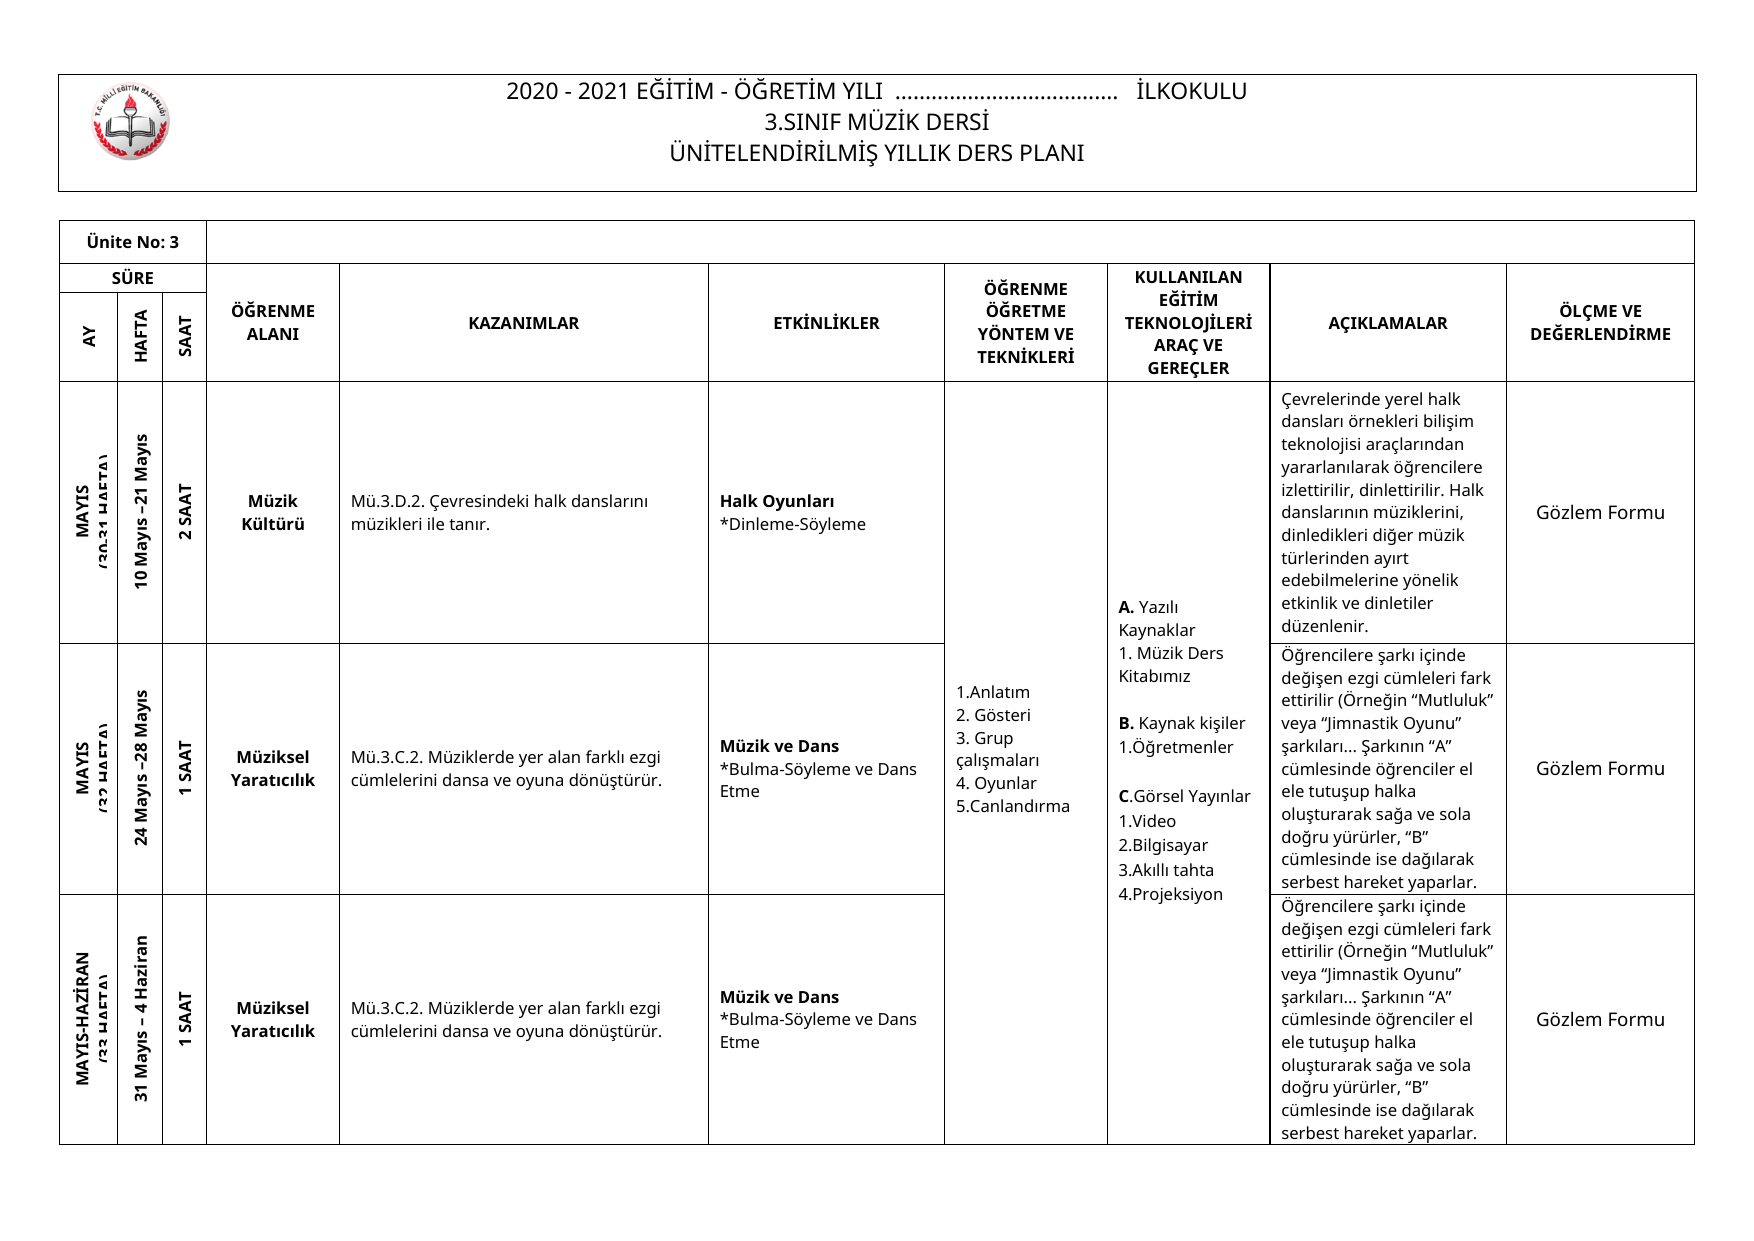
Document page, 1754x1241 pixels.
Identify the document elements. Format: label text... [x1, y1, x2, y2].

table_cell SAAT [163, 293, 206, 381]
table_cell 1 SAAT [163, 644, 206, 893]
table_header [207, 221, 1694, 263]
table_cell Gözlem Formu [1507, 382, 1694, 643]
table_cell Öğrencilere şarkı içinde değişen ezgi cümleleri fark ettirilir (Örneğin “Mutluluk” veya “Jimnastik Oyunu” şarkıları... Şarkının “A” cümlesinde öğrenciler el ele tutuşup halka oluşturarak sağa ve sola doğru yürürler, “B” cümlesinde ise dağılarak serbest hareket yaparlar. [1271, 644, 1506, 893]
table_cell Müzik ve Dans *Bulma-Söyleme ve Dans Etme [709, 895, 944, 1144]
table_cell SÜRE [60, 264, 206, 292]
table_cell Müzik Kültürü [207, 382, 339, 643]
table_cell 2 SAAT [163, 382, 206, 643]
table_cell Gözlem Formu [1507, 644, 1694, 893]
table_cell MAYIS (32.HAFTA) [60, 644, 117, 893]
table_header Ünite No: 3 [60, 221, 206, 263]
table_cell Gözlem Formu [1507, 895, 1694, 1144]
table_cell 10 Mayıs –21 Mayıs [118, 382, 162, 643]
table_cell HAFTA [118, 293, 162, 381]
table_cell MAYIS-HAZİRAN (33.HAFTA) [60, 895, 117, 1144]
table_cell Müzik ve Dans *Bulma-Söyleme ve Dans Etme [709, 644, 944, 893]
table_cell A. Yazılı Kaynaklar 1. Müzik Ders Kitabımız B. Kaynak kişiler 1.Öğretmenler C.Görsel Yayınlar 1.Video 2.Bilgisayar 3.Akıllı tahta 4.Projeksiyon [1108, 382, 1269, 1144]
table_cell ÖĞRENME ÖĞRETME YÖNTEM VE TEKNİKLERİ [945, 264, 1107, 381]
picture [85, 77, 175, 167]
table_cell Müziksel Yaratıcılık [207, 644, 339, 893]
table_cell ETKİNLİKLER [709, 264, 944, 381]
table_cell 31 Mayıs – 4 Haziran [118, 895, 162, 1144]
table_cell MAYIS (30-31.HAFTA) [60, 382, 117, 643]
table_cell ÖLÇME VE DEĞERLENDİRME [1507, 264, 1694, 381]
table_cell Müziksel Yaratıcılık [207, 895, 339, 1144]
table_cell KULLANILAN EĞİTİM TEKNOLOJİLERİ ARAÇ VE GEREÇLER [1108, 264, 1269, 381]
table_cell Mü.3.C.2. Müziklerde yer alan farklı ezgi cümlelerini dansa ve oyuna dönüştürür. [340, 895, 708, 1144]
table_cell ÖĞRENME ALANI [207, 264, 339, 381]
table_cell 1 SAAT [163, 895, 206, 1144]
table_cell 1.Anlatım 2. Gösteri 3. Grup çalışmaları 4. Oyunlar 5.Canlandırma [945, 382, 1107, 1144]
table_cell AY [60, 293, 117, 381]
table_cell 24 Mayıs –28 Mayıs [118, 644, 162, 893]
table_cell Mü.3.D.2. Çevresindeki halk danslarını müzikleri ile tanır. [340, 382, 708, 643]
table_cell Öğrencilere şarkı içinde değişen ezgi cümleleri fark ettirilir (Örneğin “Mutluluk” veya “Jimnastik Oyunu” şarkıları... Şarkının “A” cümlesinde öğrenciler el ele tutuşup halka oluşturarak sağa ve sola doğru yürürler, “B” cümlesinde ise dağılarak serbest hareket yaparlar. [1271, 895, 1506, 1144]
table_cell AÇIKLAMALAR [1271, 264, 1506, 381]
table_cell KAZANIMLAR [340, 264, 708, 381]
table_cell Çevrelerinde yerel halk dansları örnekleri bilişim teknolojisi araçlarından yararlanılarak öğrencilere izlettirilir, dinlettirilir. Halk danslarının müziklerini, dinledikleri diğer müzik türlerinden ayırt edebilmelerine yönelik etkinlik ve dinletiler düzenlenir. [1271, 382, 1506, 643]
table_cell Halk Oyunları *Dinleme-Söyleme [709, 382, 944, 643]
table_cell Mü.3.C.2. Müziklerde yer alan farklı ezgi cümlelerini dansa ve oyuna dönüştürür. [340, 644, 708, 893]
